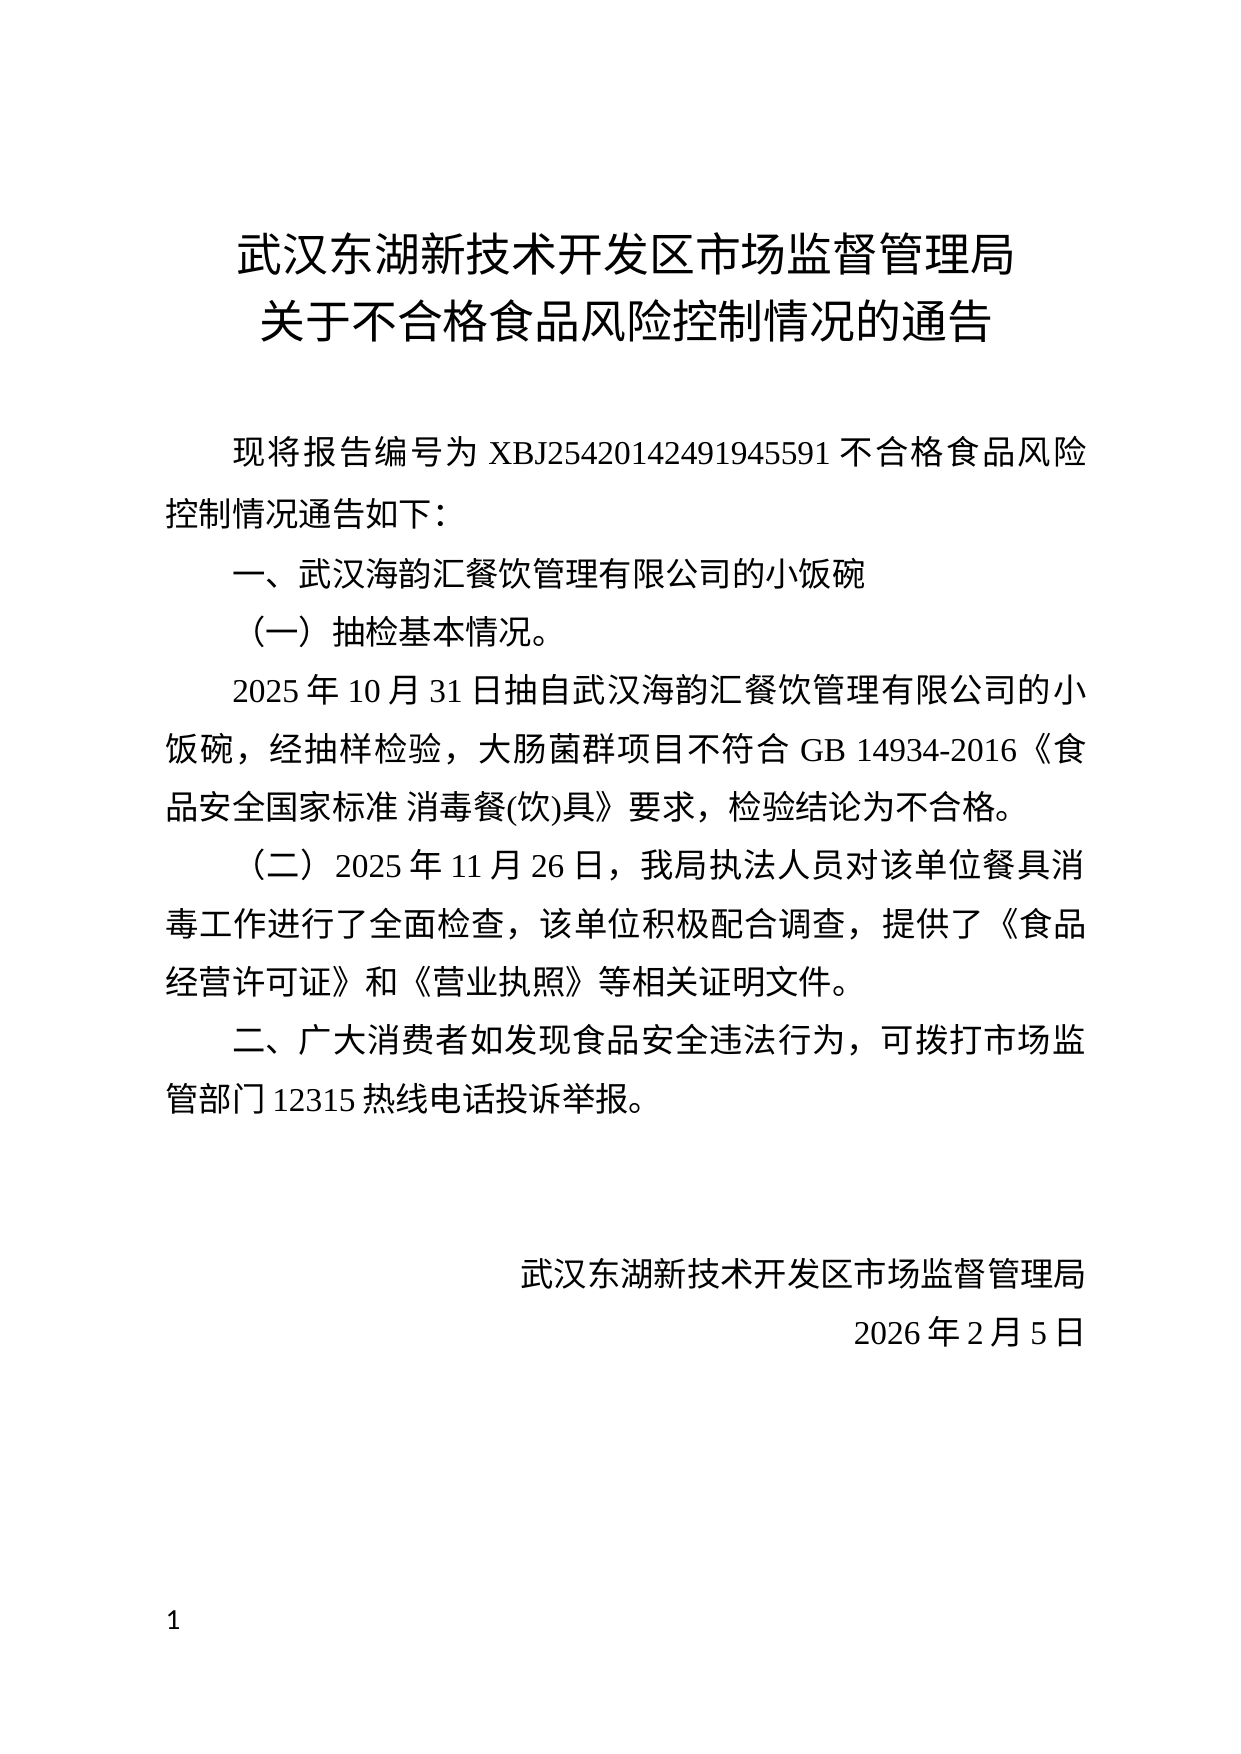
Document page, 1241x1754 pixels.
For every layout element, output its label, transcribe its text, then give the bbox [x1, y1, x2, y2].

list 2025年10月31日抽自武汉海韵汇餐饮管理有限公司的小饭碗，经抽样检验，大肠菌群项目不符合GB 14934-2016《食品安全国家标准 消毒餐(饮)具》要求，检验结论为不合格。 [165, 656, 1087, 831]
text 武汉东湖新技术开发区市场监督管理局 [165, 1239, 1087, 1298]
text 武汉东湖新技术开发区市场监督管理局 [165, 218, 1087, 285]
text 2026年2月5日 [165, 1298, 1087, 1356]
list 广大消费者如发现食品安全违法行为，可拨打市场监管部门12315热线电话投诉举报。 [165, 1006, 1087, 1123]
text （二）2025年11月26日，我局执法人员对该单位餐具消毒工作进行了全面检查，该单位积极配合调查，提供了《食品经营许可证》和《营业执照》等相关证明文件。 [165, 831, 1087, 1006]
text 关于不合格食品风险控制情况的通告 [165, 285, 1087, 352]
list （一）抽检基本情况。 [165, 598, 1087, 656]
text 现将报告编号为XBJ25420142491945591不合格食品风险控制情况通告如下： [165, 414, 1087, 539]
list 一、武汉海韵汇餐饮管理有限公司的小饭碗 [165, 539, 1087, 598]
